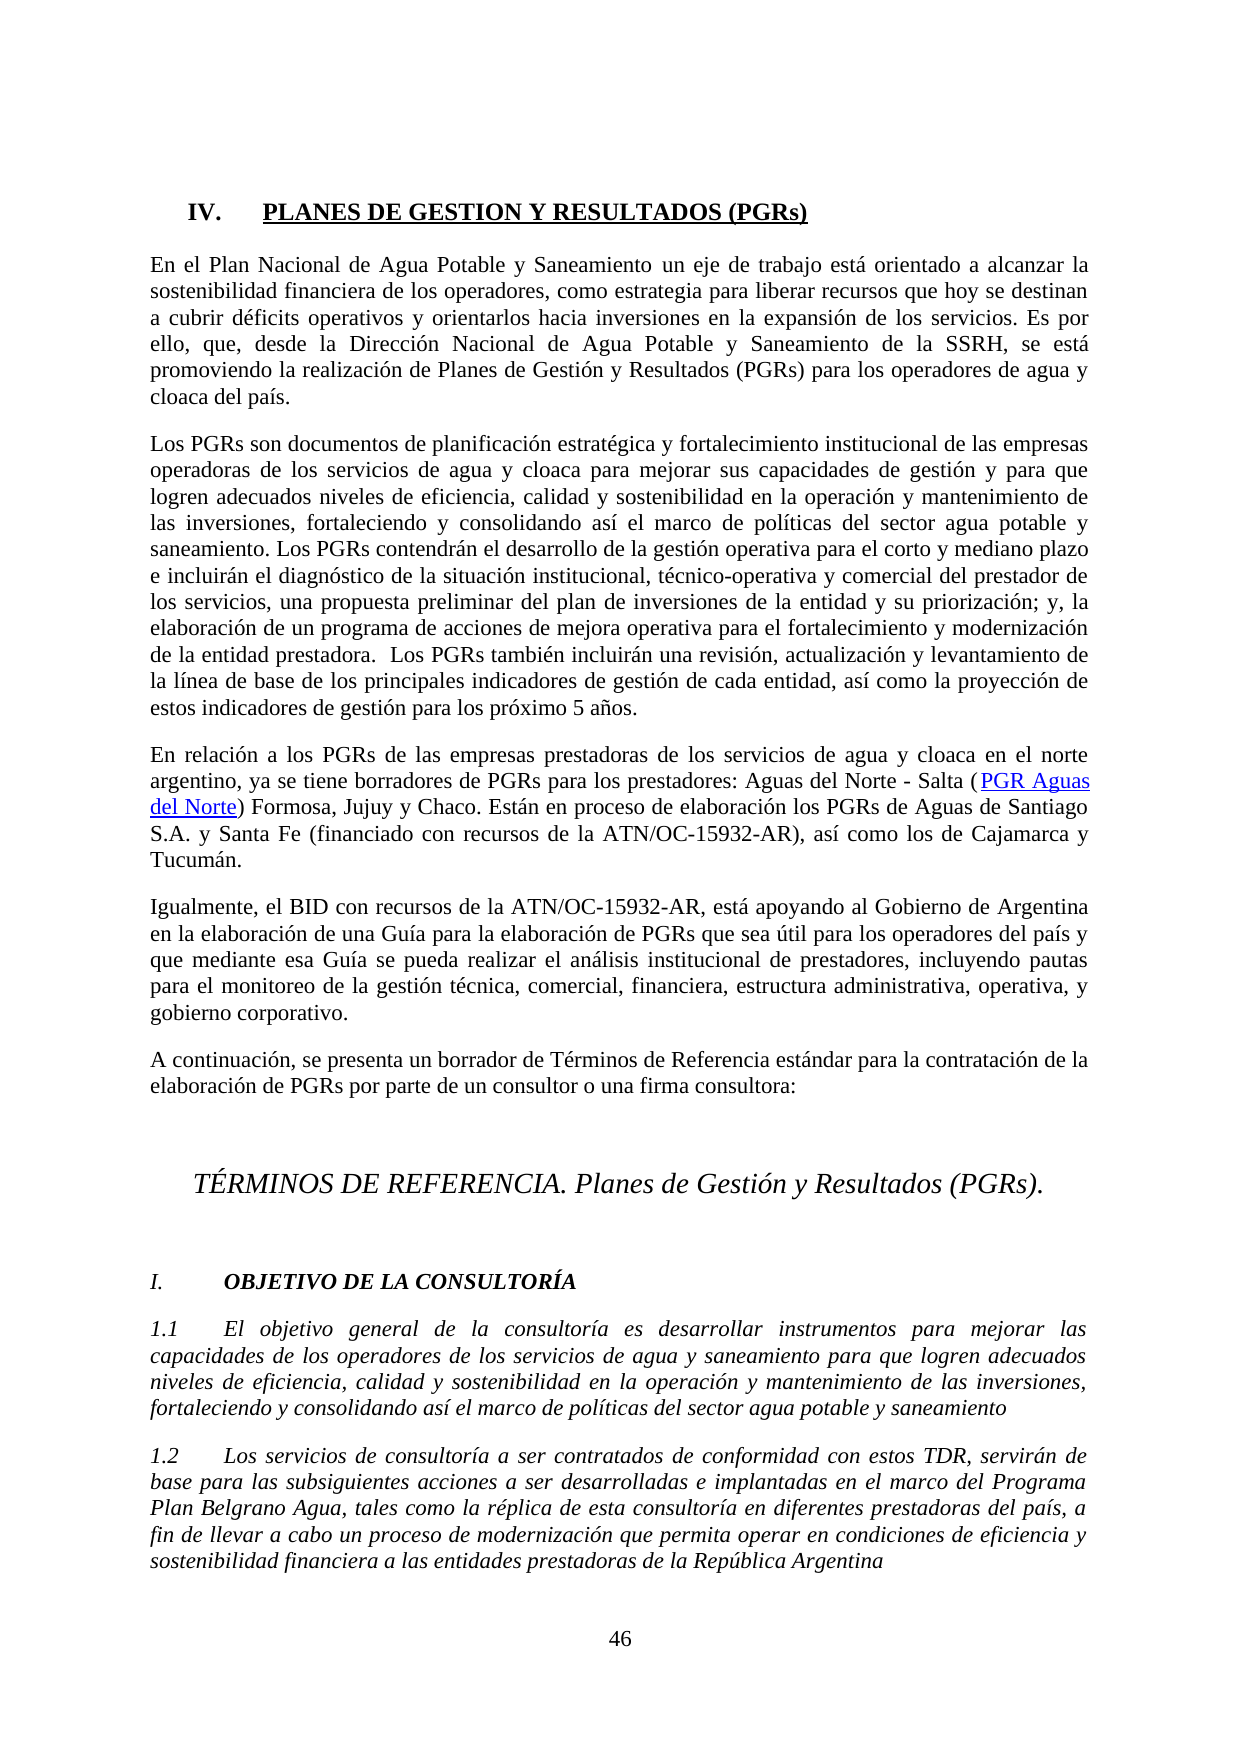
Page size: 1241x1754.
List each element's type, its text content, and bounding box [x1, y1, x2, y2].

text Los PGRs son documentos de planificación estratégica y fortalecimiento institucional de las empresas operadoras de los servicios de agua y cloaca para mejorar sus capacidades de gestión y para que logren adecuados niveles de eficiencia, calidad y sostenibilidad en la operación y mantenimiento de las inversiones, fortaleciendo y consolidando así el marco de políticas del sector agua potable y saneamiento. Los PGRs contendrán el desarrollo de la gestión operativa para el corto y mediano plazo e incluirán el diagnóstico de la situación institucional, técnico-operativa y comercial del prestador de los servicios, una propuesta preliminar del plan de inversiones de la entidad y su priorización; y, la elaboración de un programa de acciones de mejora operativa para el fortalecimiento y modernización de la entidad prestadora. Los PGRs también incluirán una revisión, actualización y levantamiento de la línea de base de los principales indicadores de gestión de cada entidad, así como la proyección de estos indicadores de gestión para los próximo 5 años. [150, 430, 1090, 720]
text I. OBJETIVO DE LA CONSULTORÍA [150, 1268, 1090, 1294]
text En relación a los PGRs de las empresas prestadoras de los servicios de agua y cloaca en el norte argentino, ya se tiene borradores de PGRs para los prestadores: Aguas del Norte - Salta (PGR Aguas del Norte) Formosa, Jujuy y Chaco. Están en proceso de elaboración los PGRs de Aguas de Santiago S.A. y Santa Fe (financiado con recursos de la ATN/OC-15932-AR), así como los de Cajamarca y Tucumán. [150, 741, 1090, 872]
text 1.2 Los servicios de consultoría a ser contratados de conformidad con estos TDR, servirán de base para las subsiguientes acciones a ser desarrolladas e implantadas en el marco del Programa Plan Belgrano Agua, tales como la réplica de esta consultoría en diferentes prestadoras del país, a fin de llevar a cabo un proceso de modernización que permita operar en condiciones de eficiencia y sostenibilidad financiera a las entidades prestadoras de la República Argentina [150, 1442, 1090, 1573]
text 1.1 El objetivo general de la consultoría es desarrollar instrumentos para mejorar las capacidades de los operadores de los servicios de agua y saneamiento para que logren adecuados niveles de eficiencia, calidad y sostenibilidad en la operación y mantenimiento de las inversiones, fortaleciendo y consolidando así el marco de políticas del sector agua potable y saneamiento [150, 1315, 1090, 1421]
text A continuación, se presenta un borrador de Términos de Referencia estándar para la contratación de la elaboración de PGRs por parte de un consultor o una firma consultora: [150, 1046, 1090, 1099]
text En el Plan Nacional de Agua Potable y Saneamiento un eje de trabajo está orientado a alcanzar la sostenibilidad financiera de los operadores, como estrategia para liberar recursos que hoy se destinan a cubrir déficits operativos y orientarlos hacia inversiones en la expansión de los servicios. Es por ello, que, desde la Dirección Nacional de Agua Potable y Saneamiento de la SSRH, se está promoviendo la realización de Planes de Gestión y Resultados (PGRs) para los operadores de agua y cloaca del país. [150, 251, 1090, 409]
text Igualmente, el BID con recursos de la ATN/OC-15932-AR, está apoyando al Gobierno de Argentina en la elaboración de una Guía para la elaboración de PGRs que sea útil para los operadores del país y que mediante esa Guía se pueda realizar el análisis institucional de prestadores, incluyendo pautas para el monitoreo de la gestión técnica, comercial, financiera, estructura administrativa, operativa, y gobierno corporativo. [150, 893, 1090, 1025]
list PLANES DE GESTION Y RESULTADOS (PGRs) [187, 197, 1090, 226]
text TÉRMINOS DE REFERENCIA. Planes de Gestión y Resultados (PGRs). [150, 1167, 1090, 1200]
